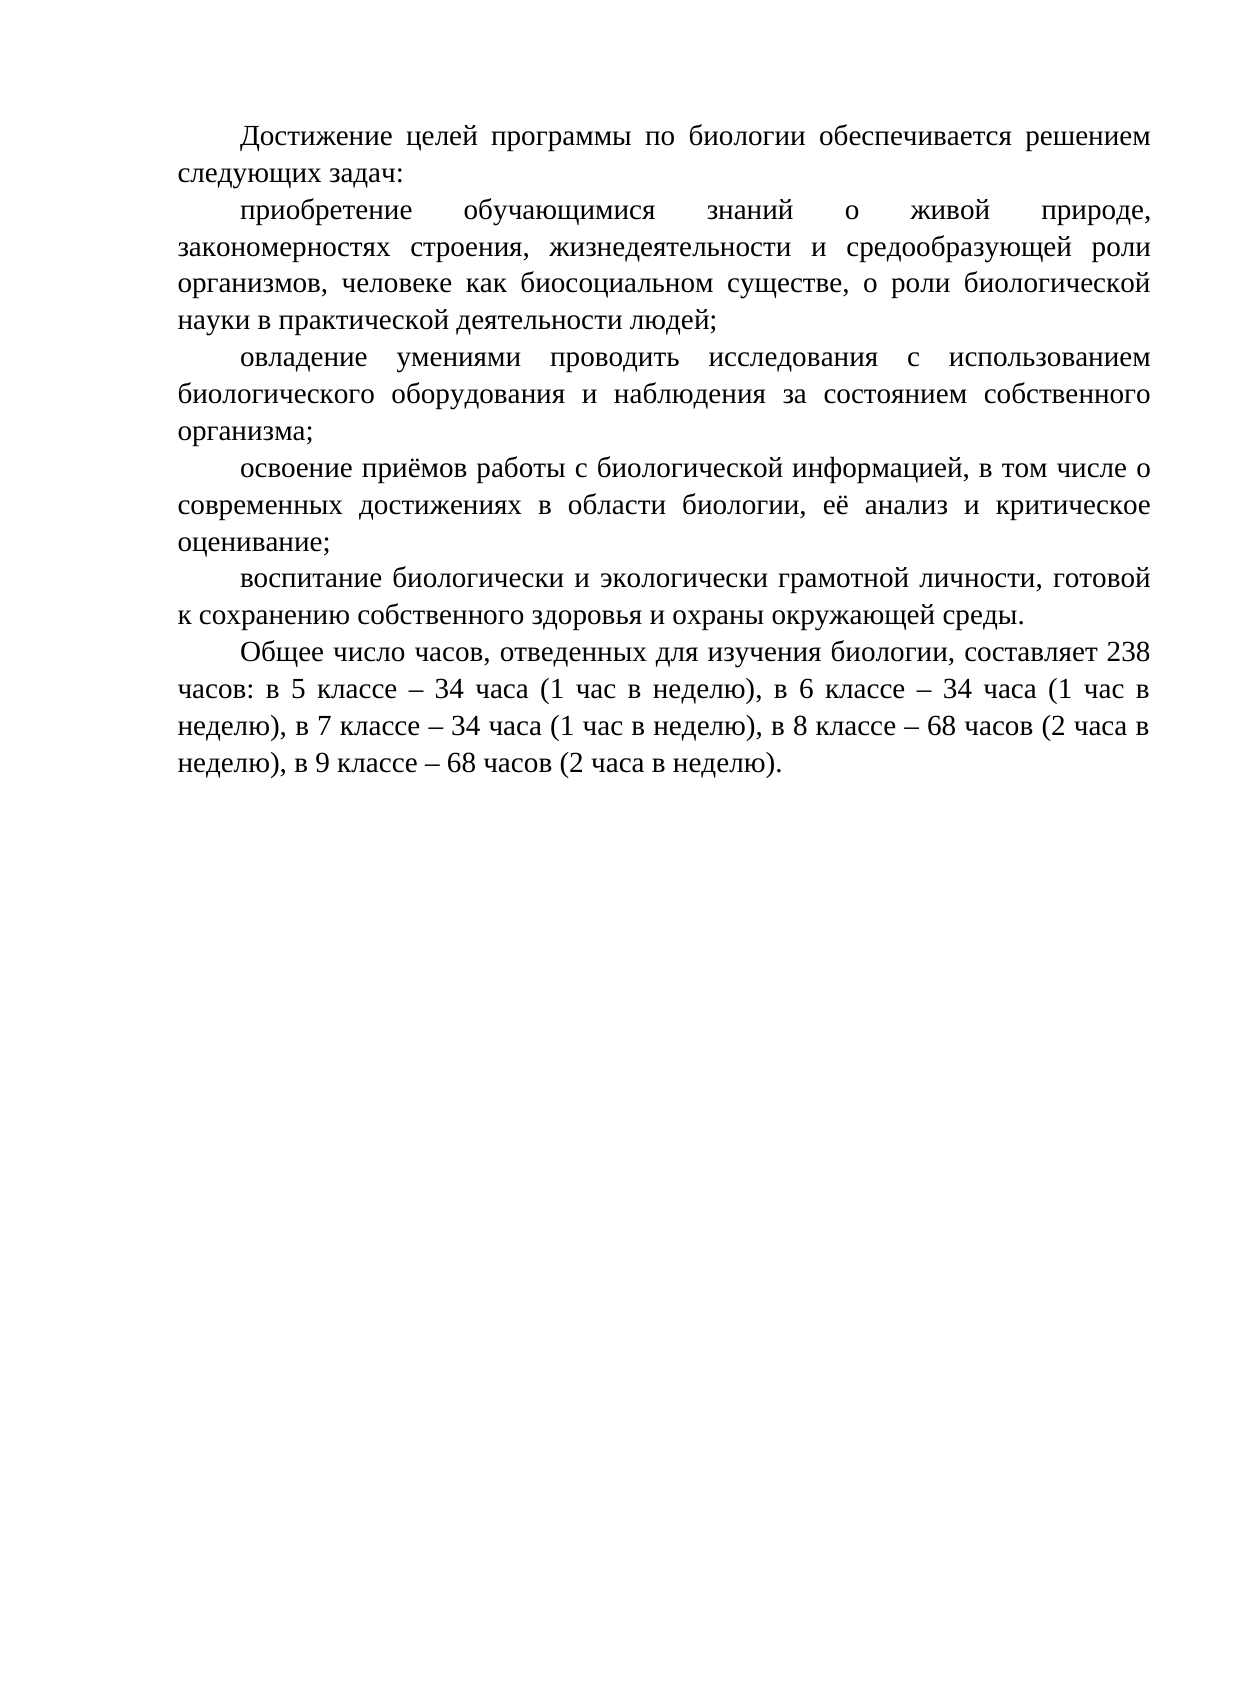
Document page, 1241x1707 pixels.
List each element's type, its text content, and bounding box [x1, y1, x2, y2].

text приобретение обучающимися знаний о живой природе, закономерностях строения, жизнедеятельности и средообразующей роли организмов, человеке как биосоциальном существе, о роли биологической науки в практической деятельности людей; [177, 192, 1152, 336]
text освоение приёмов работы с биологической информацией, в том числе о современных достижениях в области биологии, её анализ и критическое оценивание; [177, 450, 1152, 557]
text Достижение целей программы по биологии обеспечивается решением следующих задач: [177, 118, 1152, 188]
text воспитание биологически и экологически грамотной личности, готовой к сохранению собственного здоровья и охраны окружающей среды. [177, 561, 1152, 631]
text овладение умениями проводить исследования с использованием биологического оборудования и наблюдения за состоянием собственного организма; [177, 339, 1152, 447]
text Общее число часов, отведенных для изучения биологии, составляет 238 часов: в 5 классе – 34 часа (1 час в неделю), в 6 классе – 34 часа (1 час в неделю), в 7 классе – 34 часа (1 час в неделю), в 8 классе – 68 часов (2 часа в неделю), в 9 классе – 68 часов (2 часа в неделю). [177, 634, 1152, 778]
